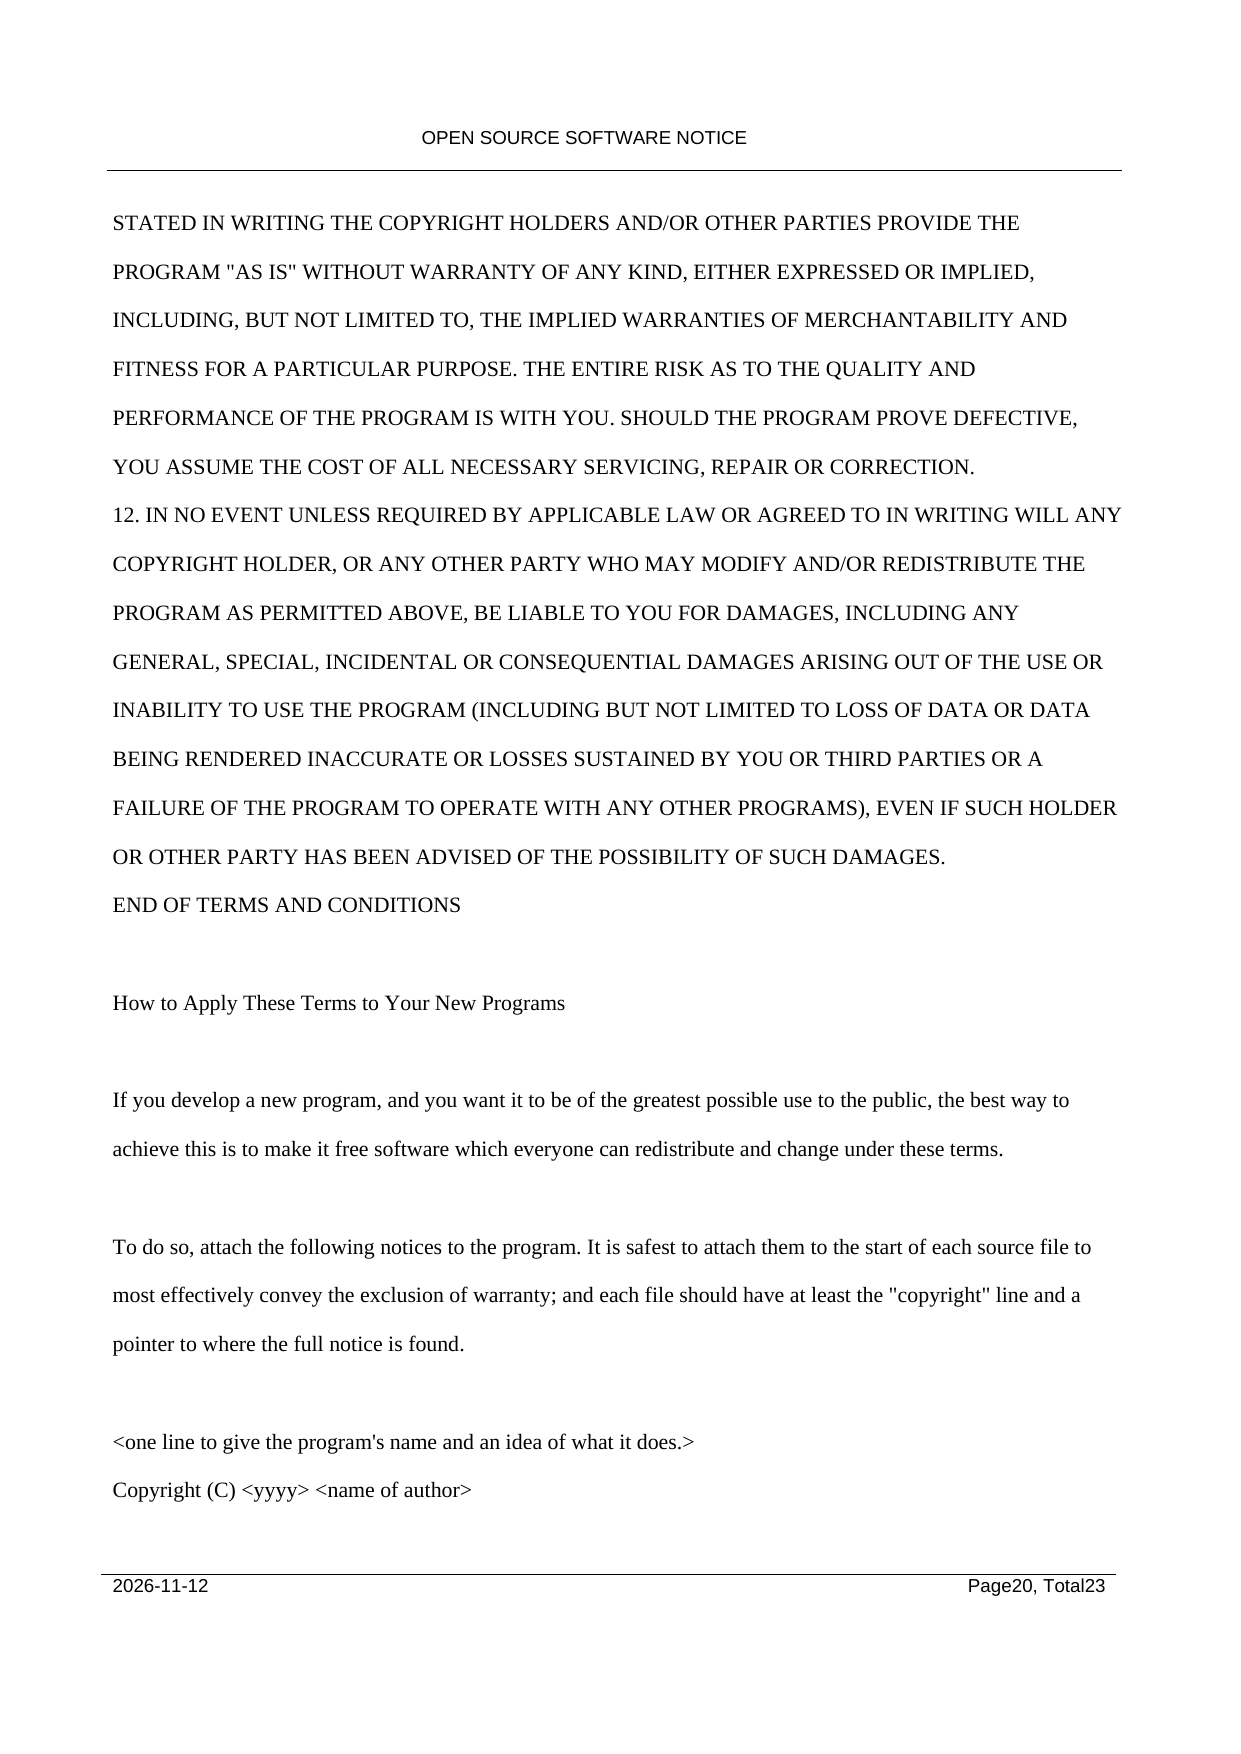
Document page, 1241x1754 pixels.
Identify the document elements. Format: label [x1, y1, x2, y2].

text [112, 206, 1128, 1506]
